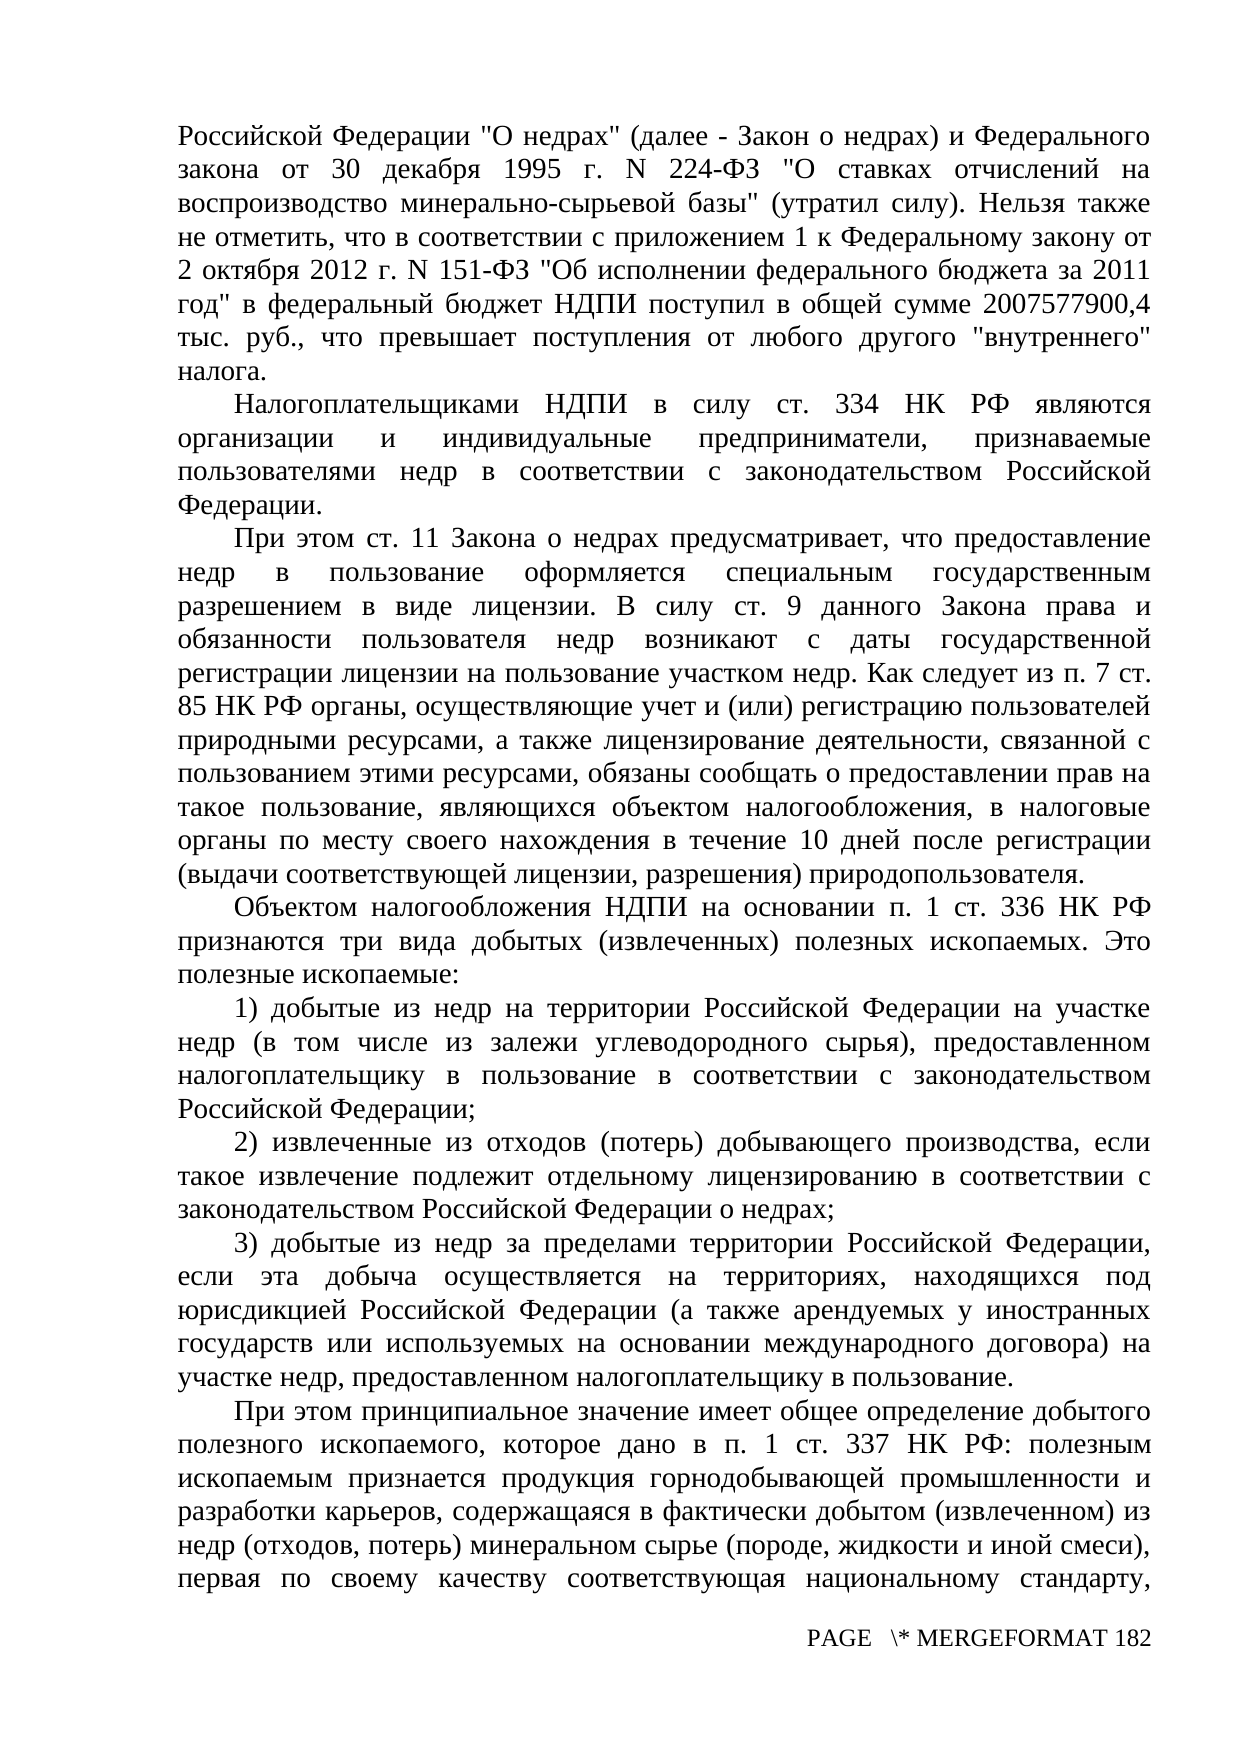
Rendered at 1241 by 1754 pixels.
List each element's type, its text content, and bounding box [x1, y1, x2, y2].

text 3) добытые из недр за пределами территории Российской Федерации, если эта добыча осуществляется на территориях, находящихся под юрисдикцией Российской Федерации (а также арендуемых у иностранных государств или используемых на основании международного договора) на участке недр, предоставленном налогоплательщику в пользование. [177, 1225, 1152, 1393]
text 2) извлеченные из отходов (потерь) добывающего производства, если такое извлечение подлежит отдельному лицензированию в соответствии с законодательством Российской Федерации о недрах; [177, 1124, 1152, 1225]
text Налогоплательщиками НДПИ в силу ст. 334 НК РФ являются организации и индивидуальные предприниматели, признаваемые пользователями недр в соответствии с законодательством Российской Федерации. [177, 386, 1152, 521]
text Объектом налогообложения НДПИ на основании п. 1 ст. 336 НК РФ признаются три вида добытых (извлеченных) полезных ископаемых. Это полезные ископаемые: [177, 889, 1152, 990]
text 1) добытые из недр на территории Российской Федерации на участке недр (в том числе из залежи углеводородного сырья), предоставленном налогоплательщику в пользование в соответствии с законодательством Российской Федерации; [177, 990, 1152, 1124]
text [177, 1393, 1152, 1594]
text При этом ст. 11 Закона о недрах предусматривает, что предоставление недр в пользование оформляется специальным государственным разрешением в виде лицензии. В силу ст. 9 данного Закона права и обязанности пользователя недр возникают с даты государственной регистрации лицензии на пользование участком недр. Как следует из п. 7 ст. 85 НК РФ органы, осуществляющие учет и (или) регистрацию пользователей природными ресурсами, а также лицензирование деятельности, связанной с пользованием этими ресурсами, обязаны сообщать о предоставлении прав на такое пользование, являющихся объектом налогообложения, в налоговые органы по месту своего нахождения в течение 10 дней после регистрации (выдачи соответствующей лицензии, разрешения) природопользователя. [177, 521, 1152, 889]
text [177, 118, 1152, 386]
